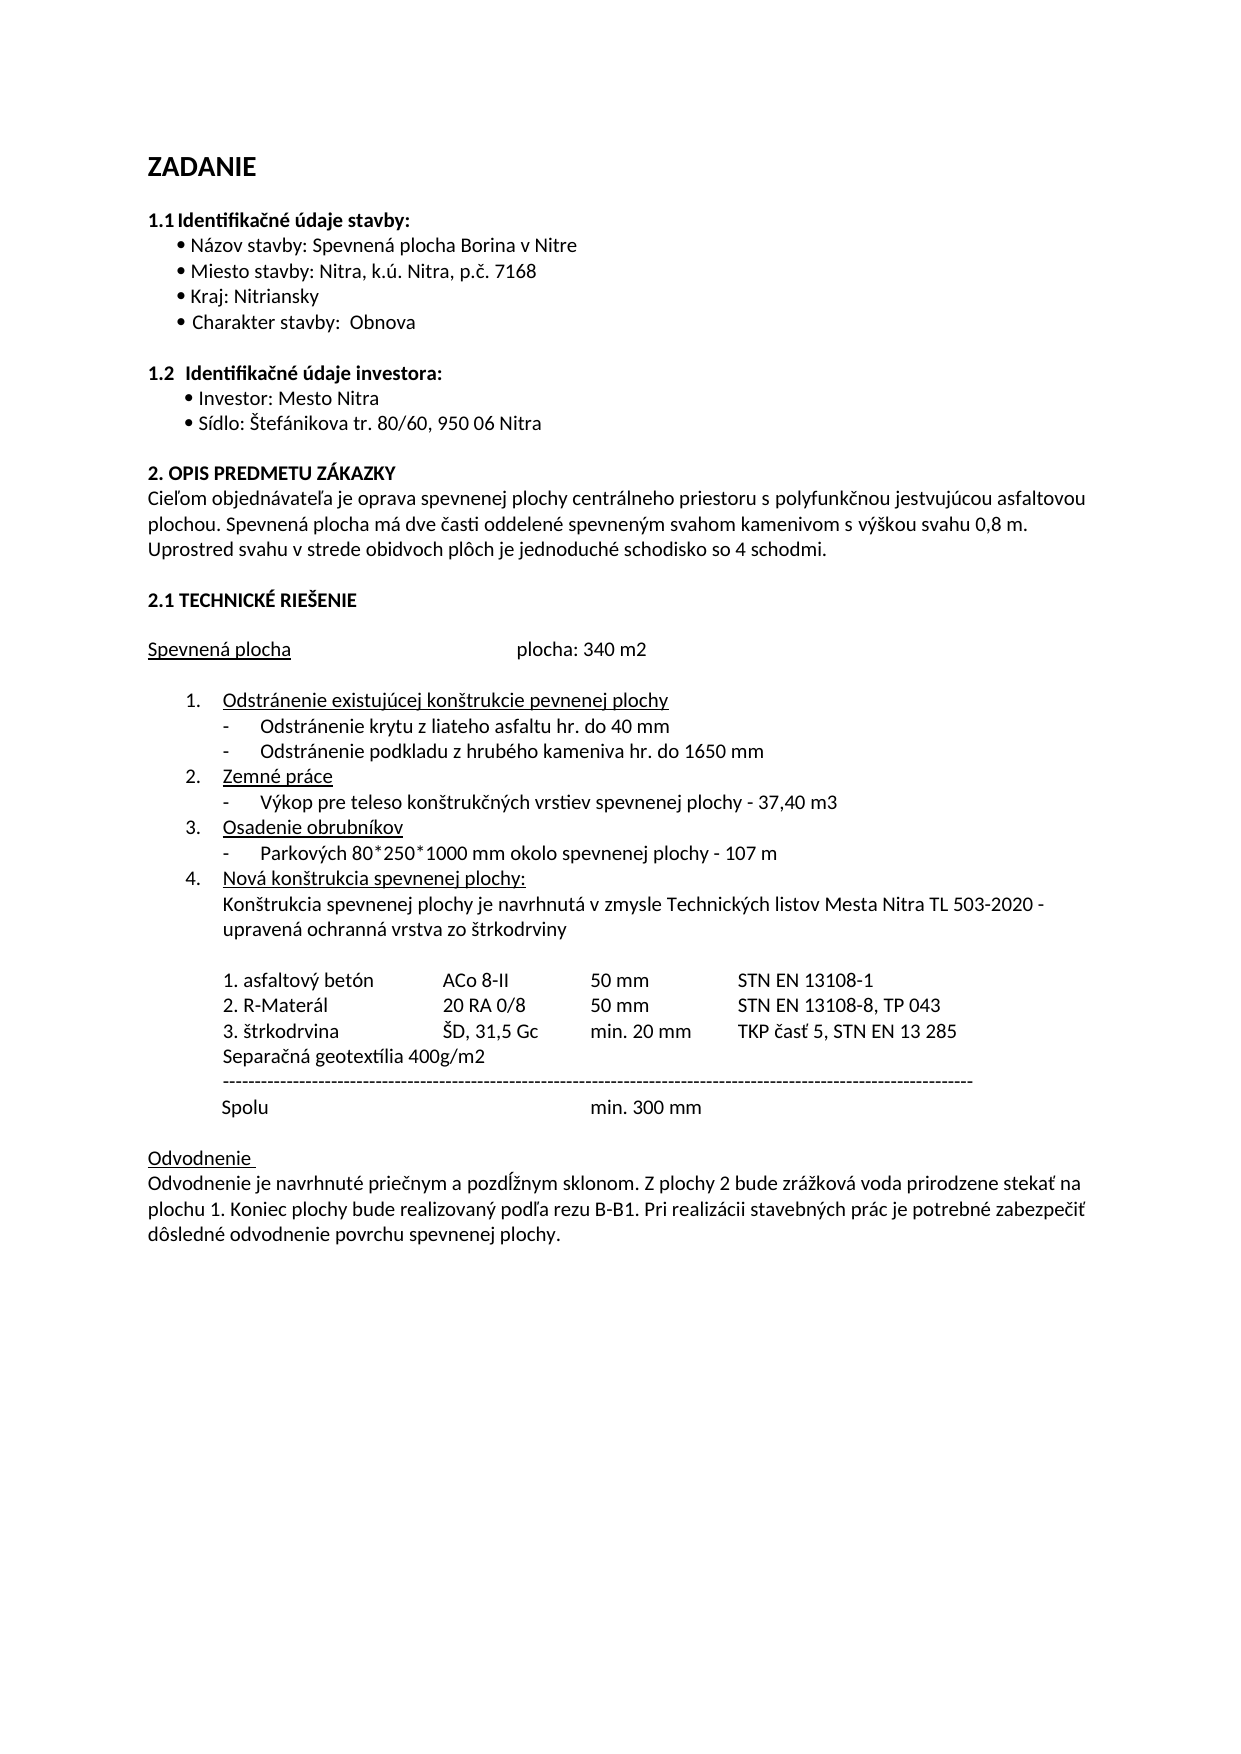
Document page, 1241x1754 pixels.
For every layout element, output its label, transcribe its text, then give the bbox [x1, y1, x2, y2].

list Výkop pre teleso konštrukčných vrstiev spevnenej plochy - 37,40 m3 [223, 789, 1093, 814]
text 2. OPIS PREDMETU ZÁKAZKY Cieľom objednávateľa je oprava spevnenej plochy centrálneho priestoru s polyfunkčnou jestvujúcou asfaltovou plochou. Spevnená plocha má dve časti oddelené spevneným svahom kamenivom s výškou svahu 0,8 m. Uprostred svahu v strede obidvoch plôch je jednoduché schodisko so 4 schodmi. [148, 460, 1093, 562]
text Odvodnenie [148, 1145, 1093, 1170]
list 2. R-Materál 20 RA 0/8 50 mm STN EN 13108-8, TP 043 [223, 992, 1093, 1018]
list Nová konštrukcia spevnenej plochy: [185, 865, 1093, 891]
list Charakter stavby: Obnova [177, 309, 1093, 334]
text Spevnená plocha plocha: 340 m2 [148, 637, 1093, 662]
text ZADANIE [148, 148, 1093, 207]
list Konštrukcia spevnenej plochy je navrhnutá v zmysle Technických listov Mesta Nitra TL 503-2020 - upravená ochranná vrstva zo štrkodrviny [223, 891, 1093, 942]
text Spolu min. 300 mm [148, 1094, 1093, 1119]
text Odvodnenie je navrhnuté priečnym a pozdĺžnym sklonom. Z plochy 2 bude zrážková voda prirodzene stekať na plochu 1. Koniec plochy bude realizovaný podľa rezu B-B1. Pri realizácii stavebných prác je potrebné zabezpečiť dôsledné odvodnenie povrchu spevnenej plochy. [148, 1170, 1093, 1247]
list 3. štrkodrvina ŠD, 31,5 Gc min. 20 mm TKP časť 5, STN EN 13 285 [223, 1018, 1093, 1043]
list Zemné práce [185, 764, 1093, 789]
list Odstránenie krytu z liateho asfaltu hr. do 40 mm [223, 713, 1093, 738]
list Odstránenie existujúcej konštrukcie pevnenej plochy [185, 687, 1093, 713]
list Identifikačné údaje investora: Investor: Mesto Nitra Sídlo: Štefánikova tr. 80/60, 950 06 Nitra [148, 360, 1093, 460]
list Osadenie obrubníkov [185, 814, 1093, 840]
list Identifikačné údaje stavby: Názov stavby: Spevnená plocha Borina v Nitre Miesto stavby: Nitra, k.ú. Nitra, p.č. 7168 Kraj: Nitriansky [148, 207, 1093, 309]
list Separačná geotextília 400g/m2 [223, 1043, 1093, 1069]
list Odstránenie podkladu z hrubého kameniva hr. do 1650 mm [223, 738, 1093, 764]
list 1. asfaltový betón ACo 8-II 50 mm STN EN 13108-1 [223, 967, 1093, 992]
text 2.1 TECHNICKÉ RIEŠENIE [148, 587, 1093, 637]
list Parkových 80*250*1000 mm okolo spevnenej plochy - 107 m [223, 840, 1093, 865]
list ---------------------------------------------------------------------------------------------------------------------- [223, 1069, 1093, 1094]
